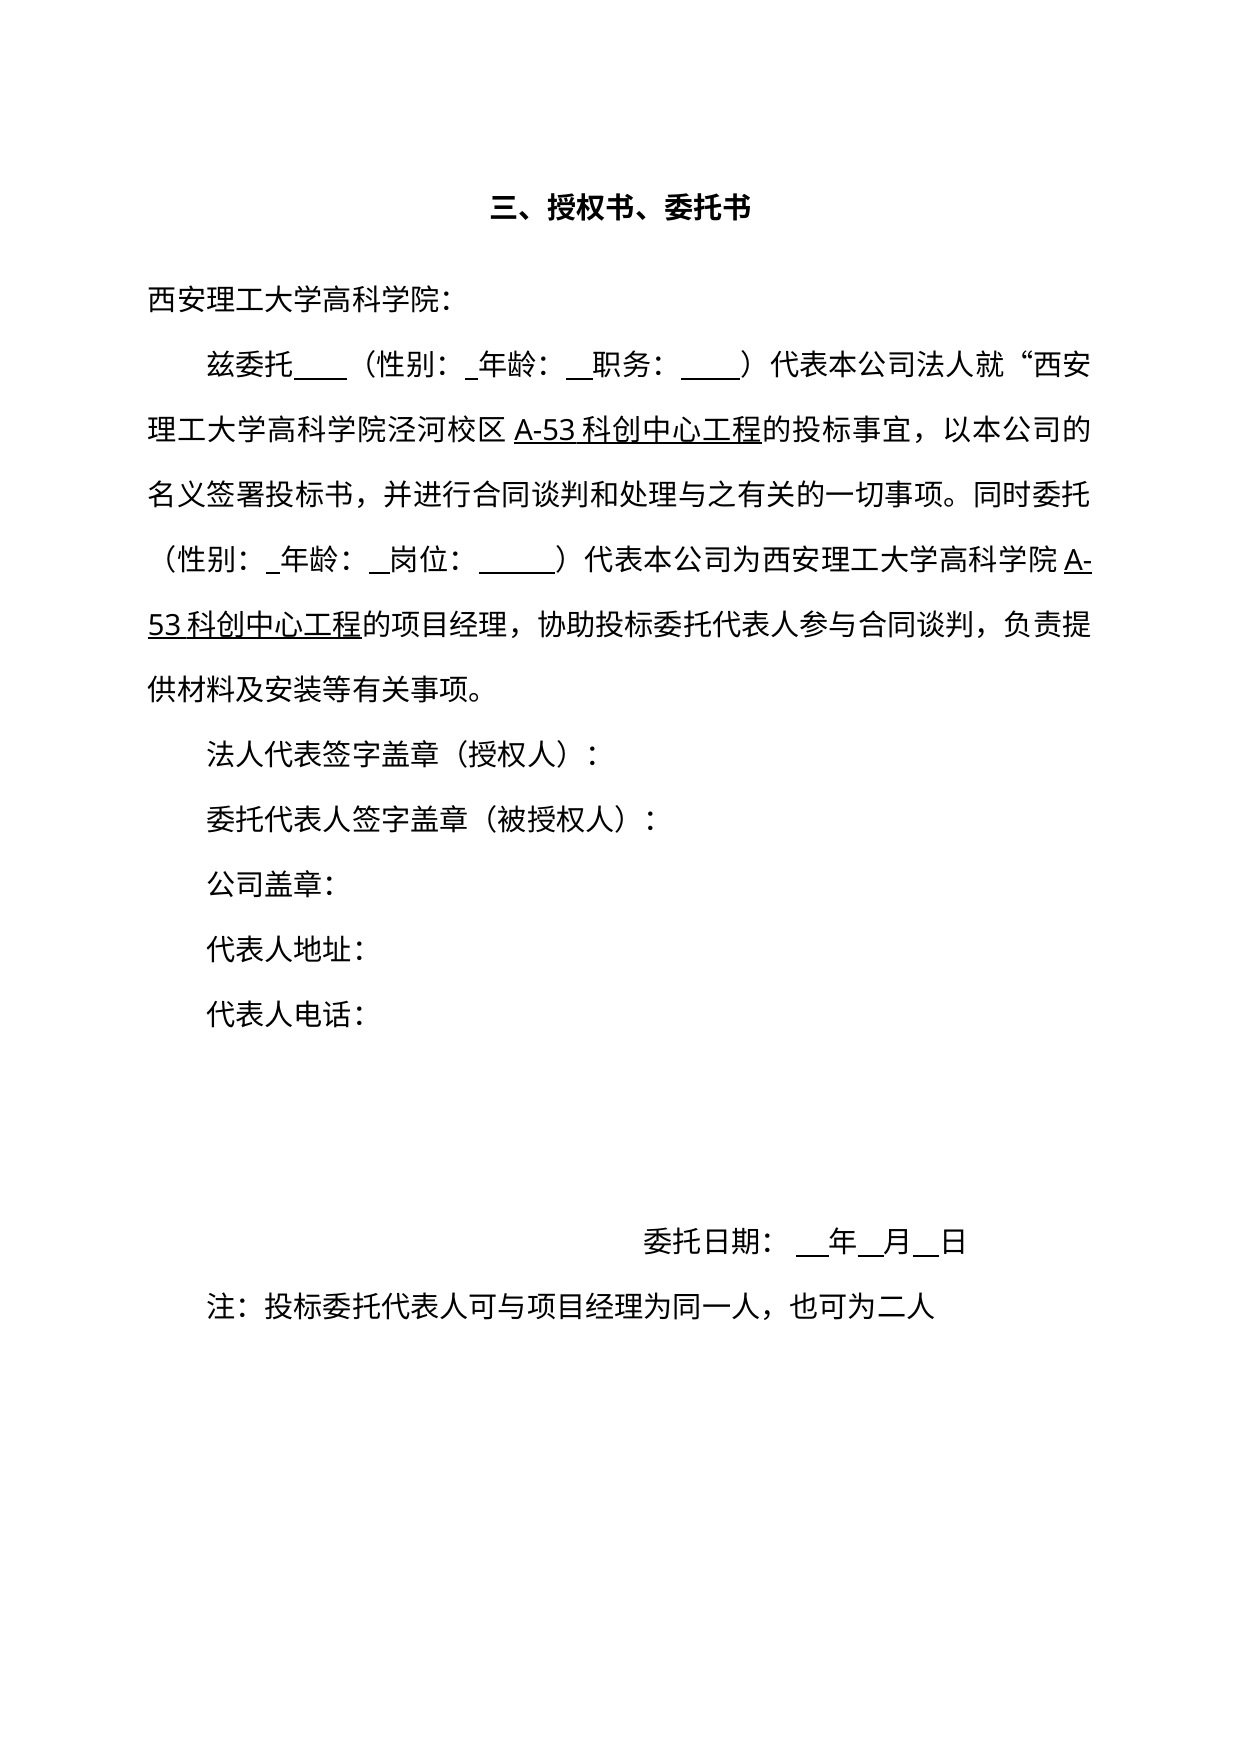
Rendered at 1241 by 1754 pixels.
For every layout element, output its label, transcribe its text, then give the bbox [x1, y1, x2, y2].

text 代表人地址： [148, 915, 1093, 980]
text 公司盖章： [148, 850, 1093, 915]
text 委托代表人签字盖章（被授权人）： [148, 785, 1093, 850]
subtitle 三、授权书、委托书 [148, 173, 1093, 238]
text 兹委托 （性别： 年龄： 职务： ）代表本公司法人就“西安理工大学高科学院泾河校区A-53科创中心工程的投标事宜，以本公司的名义签署投标书，并进行合同谈判和处理与之有关的一切事项。同时委托 （性别： 年龄： 岗位： ）代表本公司为西安理工大学高科学院A-53科创中心工程的项目经理，协助投标委托代表人参与合同谈判，负责提供材料及安装等有关事项。 [148, 330, 1093, 720]
text 注：投标委托代表人可与项目经理为同一人，也可为二人 [148, 1272, 1093, 1337]
text 法人代表签字盖章（授权人）： [148, 720, 1093, 785]
text 代表人电话： [148, 980, 1093, 1045]
text 西安理工大学高科学院： [148, 265, 1093, 330]
text 委托日期： 年 月 日 [148, 1207, 1093, 1272]
